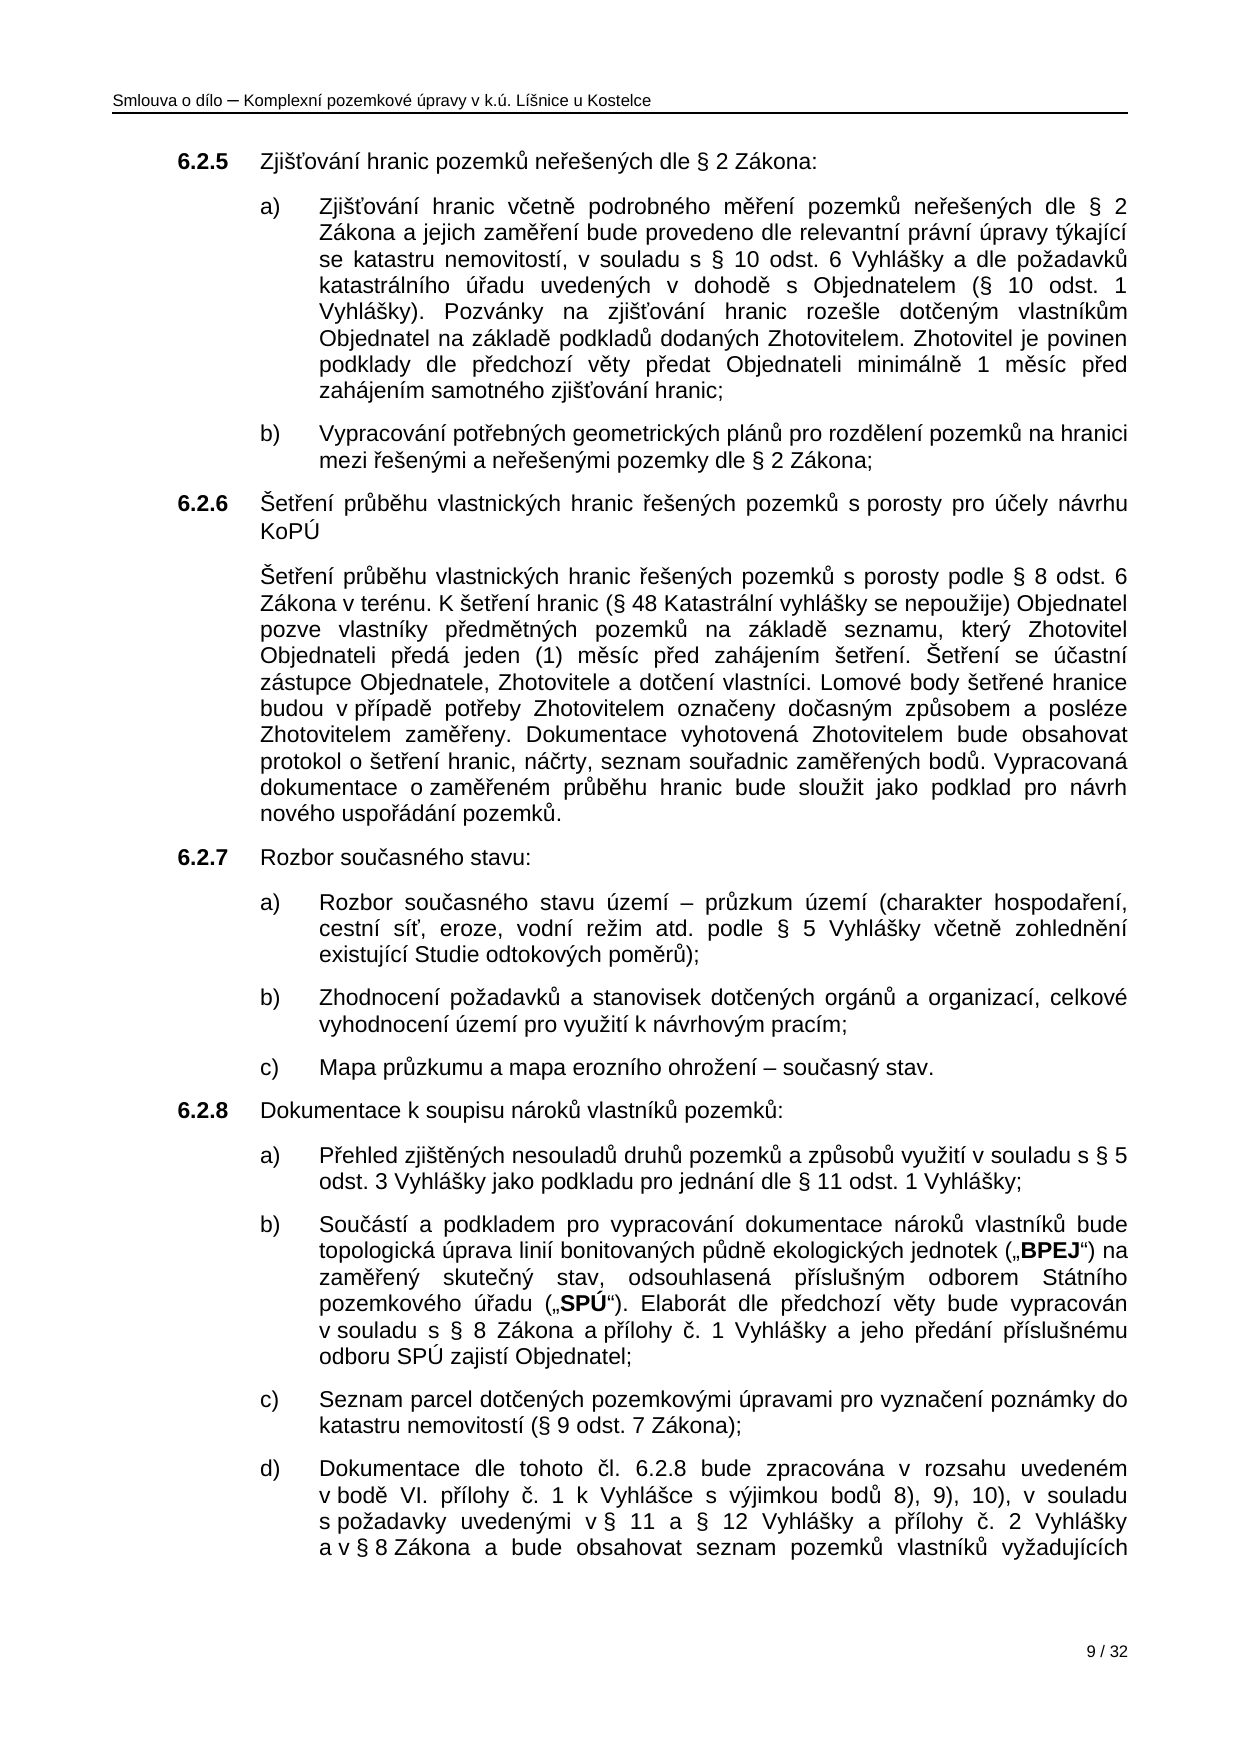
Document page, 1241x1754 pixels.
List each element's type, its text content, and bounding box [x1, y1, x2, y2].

text Zjišťování hranic pozemků neřešených dle § 2 Zákona: [177, 148, 1128, 174]
list Mapa průzkumu a mapa erozního ohrožení – současný stav. [260, 1054, 1128, 1080]
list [260, 1455, 1128, 1561]
text Rozbor současného stavu: [177, 843, 1128, 870]
list Součástí a podkladem pro vypracování dokumentace nároků vlastníků bude topologická úprava linií bonitovaných půdně ekologických jednotek („BPEJ“) na zaměřený skutečný stav, odsouhlasená příslušným odborem Státního pozemkového úřadu („SPÚ“). Elaborát dle předchozí věty bude vypracován v souladu s § 8 Zákona a přílohy č. 1 Vyhlášky a jeho předání příslušnému odboru SPÚ zajistí Objednatel; [260, 1211, 1128, 1369]
list Vypracování potřebných geometrických plánů pro rozdělení pozemků na hranici mezi řešenými a neřešenými pozemky dle § 2 Zákona; [260, 420, 1128, 473]
list Seznam parcel dotčených pozemkovými úpravami pro vyznačení poznámky do katastru nemovitostí (§ 9 odst. 7 Zákona); [260, 1386, 1128, 1439]
list Přehled zjištěných nesouladů druhů pozemků a způsobů využití v souladu s § 5 odst. 3 Vyhlášky jako podkladu pro jednání dle § 11 odst. 1 Vyhlášky; [260, 1142, 1128, 1194]
text Dokumentace k soupisu nároků vlastníků pozemků: [177, 1097, 1128, 1123]
list Šetření průběhu vlastnických hranic řešených pozemků s porosty podle § 8 odst. 6 Zákona v terénu. K šetření hranic (§ 48 Katastrální vyhlášky se nepoužije) Objednatel pozve vlastníky předmětných pozemků na základě seznamu, který Zhotovitel Objednateli předá jeden (1) měsíc před zahájením šetření. Šetření se účastní zástupce Objednatele, Zhotovitele a dotčení vlastníci. Lomové body šetřené hranice budou v případě potřeby Zhotovitelem označeny dočasným způsobem a posléze Zhotovitelem zaměřeny. Dokumentace vyhotovená Zhotovitelem bude obsahovat protokol o šetření hranic, náčrty, seznam souřadnic zaměřených bodů. Vypracovaná dokumentace o zaměřeném průběhu hranic bude sloužit jako podklad pro návrh nového uspořádání pozemků. [260, 563, 1128, 827]
list Rozbor současného stavu území – průzkum území (charakter hospodaření, cestní síť, eroze, vodní režim atd. podle § 5 Vyhlášky včetně zohlednění existující Studie odtokových poměrů); [260, 888, 1128, 968]
text Šetření průběhu vlastnických hranic řešených pozemků s porosty pro účely návrhu KoPÚ [177, 490, 1128, 544]
list Zjišťování hranic včetně podrobného měření pozemků neřešených dle § 2 Zákona a jejich zaměření bude provedeno dle relevantní právní úpravy týkající se katastru nemovitostí, v souladu s § 10 odst. 6 Vyhlášky a dle požadavků katastrálního úřadu uvedených v dohodě s Objednatelem (§ 10 odst. 1 Vyhlášky). Pozvánky na zjišťování hranic rozešle dotčeným vlastníkům Objednatel na základě podkladů dodaných Zhotovitelem. Zhotovitel je povinen podklady dle předchozí věty předat Objednateli minimálně 1 měsíc před zahájením samotného zjišťování hranic; [260, 193, 1128, 404]
list Zhodnocení požadavků a stanovisek dotčených orgánů a organizací, celkové vyhodnocení území pro využití k návrhovým pracím; [260, 984, 1128, 1037]
